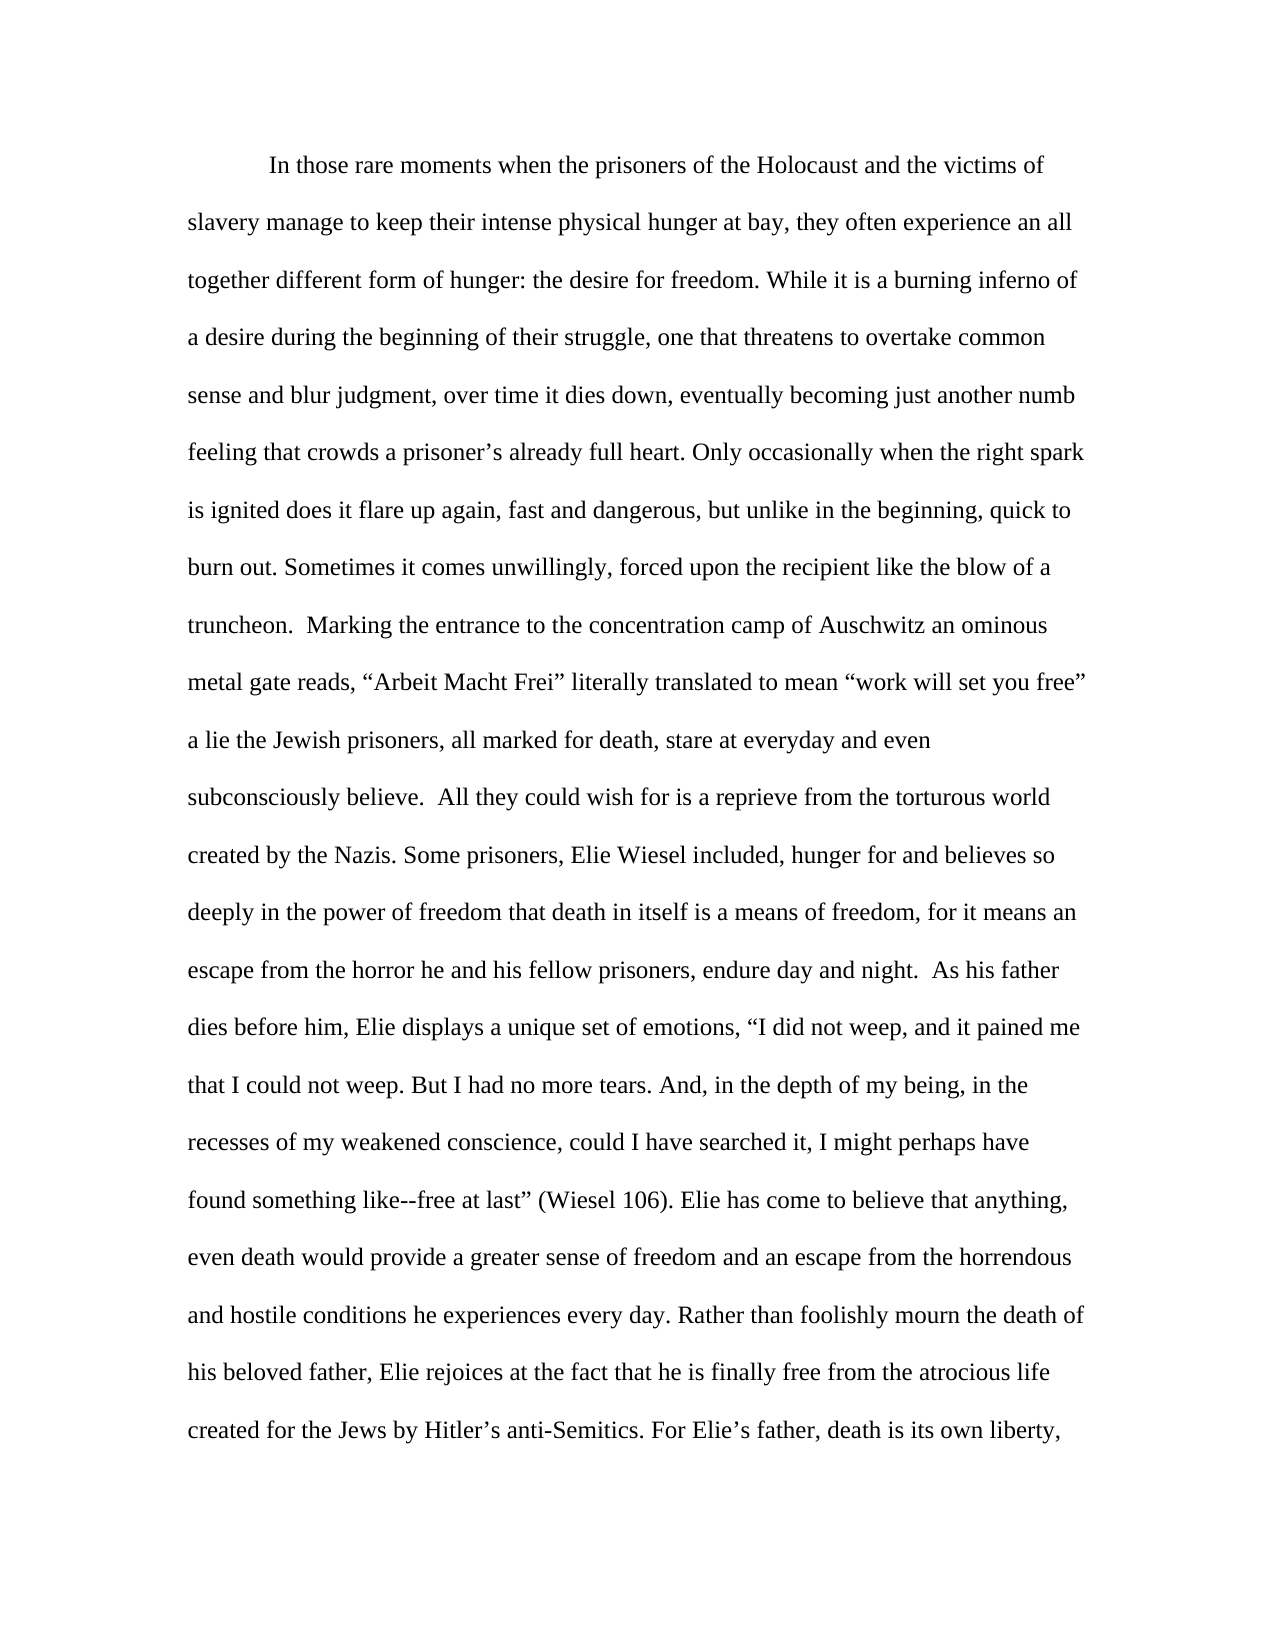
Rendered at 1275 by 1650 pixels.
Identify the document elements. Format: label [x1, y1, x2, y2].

text [187, 150, 1087, 1444]
